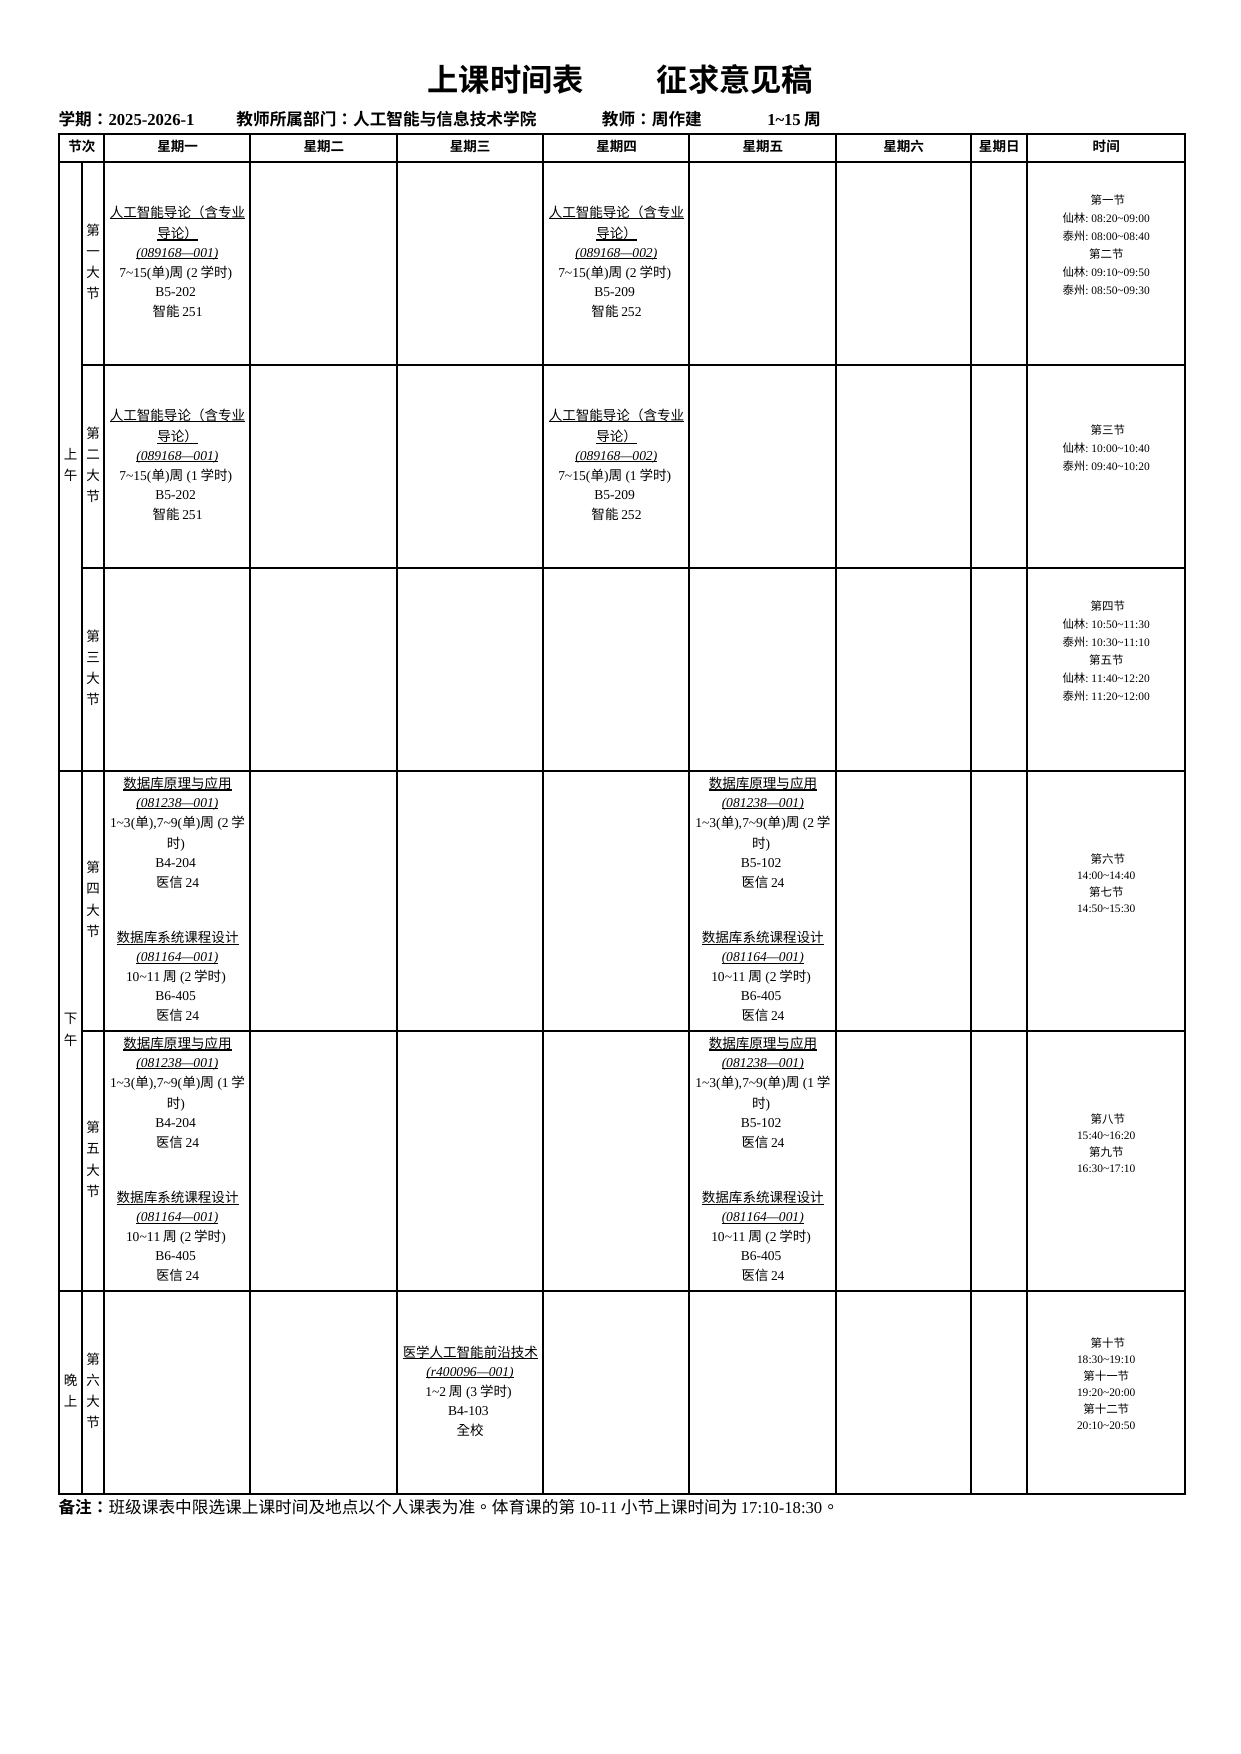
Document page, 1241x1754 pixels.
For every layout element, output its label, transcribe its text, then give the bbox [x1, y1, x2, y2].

table_cell [251, 1032, 396, 1290]
table_cell [837, 163, 970, 364]
table_header 星期二 [251, 135, 396, 161]
table_cell 第八节 15:40~16:20 第九节 16:30~17:10 [1028, 1032, 1184, 1290]
table_cell [972, 1292, 1026, 1493]
table_cell [398, 569, 542, 770]
table_cell [544, 1032, 688, 1290]
table_header 星期三 [398, 135, 542, 161]
table_cell 人工智能导论（含专业导论） (089168—002) 7~15(单)周 (2学时) B5-209 智能252 [544, 163, 688, 364]
table_cell 数据库原理与应用 (081238—001) 1~3(单),7~9(单)周 (2学时) B5-102 医信24 数据库系统课程设计 (081164—001) 10~11周 (2学时) B6-405 医信24 [690, 772, 835, 1030]
table_cell [972, 1032, 1026, 1290]
table_cell 第一节 仙林: 08:20~09:00 泰州: 08:00~08:40 第二节 仙林: 09:10~09:50 泰州: 08:50~09:30 [1028, 163, 1184, 364]
table_cell 人工智能导论（含专业导论） (089168—002) 7~15(单)周 (1学时) B5-209 智能252 [544, 366, 688, 567]
table_header 星期六 [837, 135, 970, 161]
table_cell 医学人工智能前沿技术 (r400096—001) 1~2周 (3学时) B4-103 全校 [398, 1292, 542, 1493]
table_header 星期一 [105, 135, 249, 161]
table_cell [837, 1032, 970, 1290]
table_cell [972, 366, 1026, 567]
table_cell 下午 [60, 772, 81, 1290]
table_cell 上午 [60, 163, 81, 770]
table_cell [398, 366, 542, 567]
table_header 星期日 [972, 135, 1026, 161]
table_cell [251, 163, 396, 364]
table_cell [972, 772, 1026, 1030]
table_cell [837, 1292, 970, 1493]
table_cell 数据库原理与应用 (081238—001) 1~3(单),7~9(单)周 (1学时) B5-102 医信24 数据库系统课程设计 (081164—001) 10~11周 (2学时) B6-405 医信24 [690, 1032, 835, 1290]
table_cell [972, 163, 1026, 364]
table_cell 数据库原理与应用 (081238—001) 1~3(单),7~9(单)周 (1学时) B4-204 医信24 数据库系统课程设计 (081164—001) 10~11周 (2学时) B6-405 医信24 [105, 1032, 249, 1290]
table_cell [105, 569, 249, 770]
table_cell [105, 1292, 249, 1493]
table_cell 第三节 仙林: 10:00~10:40 泰州: 09:40~10:20 [1028, 366, 1184, 567]
table_cell [251, 772, 396, 1030]
table_cell 第二大节 [83, 366, 103, 567]
table_cell [690, 569, 835, 770]
table_cell [837, 772, 970, 1030]
table_cell [251, 1292, 396, 1493]
table_header 节次 [60, 135, 103, 161]
table_cell 第四大节 [83, 772, 103, 1030]
table_cell 第一大节 [83, 163, 103, 364]
text 上课时间表 征求意见稿 [58, 58, 1182, 101]
table_header 时间 [1028, 135, 1184, 161]
table_cell 第五大节 [83, 1032, 103, 1290]
table_cell 第三大节 [83, 569, 103, 770]
table_cell [398, 772, 542, 1030]
table_cell 人工智能导论（含专业导论） (089168—001) 7~15(单)周 (2学时) B5-202 智能251 [105, 163, 249, 364]
table_cell 第六节 14:00~14:40 第七节 14:50~15:30 [1028, 772, 1184, 1030]
table_cell [251, 366, 396, 567]
table_cell 人工智能导论（含专业导论） (089168—001) 7~15(单)周 (1学时) B5-202 智能251 [105, 366, 249, 567]
table_cell [544, 772, 688, 1030]
table_cell [690, 1292, 835, 1493]
table_cell [690, 366, 835, 567]
table_header 星期四 [544, 135, 688, 161]
table_cell [690, 163, 835, 364]
table_cell [972, 569, 1026, 770]
table_cell [837, 366, 970, 567]
table_cell 第四节 仙林: 10:50~11:30 泰州: 10:30~11:10 第五节 仙林: 11:40~12:20 泰州: 11:20~12:00 [1028, 569, 1184, 770]
table_cell [398, 1032, 542, 1290]
text 备注：班级课表中限选课上课时间及地点以个人课表为准。体育课的第10-11小节上课时间为17:10-18:30。 [58, 1495, 1182, 1518]
table_cell [544, 569, 688, 770]
table_cell 晚上 [60, 1292, 81, 1493]
table_cell [544, 1292, 688, 1493]
table_cell [837, 569, 970, 770]
table_cell [398, 163, 542, 364]
text 学期：2025-2026-1 教师所属部门：人工智能与信息技术学院 教师：周作建 1~15周 [58, 107, 1182, 130]
table_cell [251, 569, 396, 770]
table_cell 数据库原理与应用 (081238—001) 1~3(单),7~9(单)周 (2学时) B4-204 医信24 数据库系统课程设计 (081164—001) 10~11周 (2学时) B6-405 医信24 [105, 772, 249, 1030]
table_header 星期五 [690, 135, 835, 161]
table_cell 第六大节 [83, 1292, 103, 1493]
table_cell 第十节 18:30~19:10 第十一节 19:20~20:00 第十二节 20:10~20:50 [1028, 1292, 1184, 1493]
